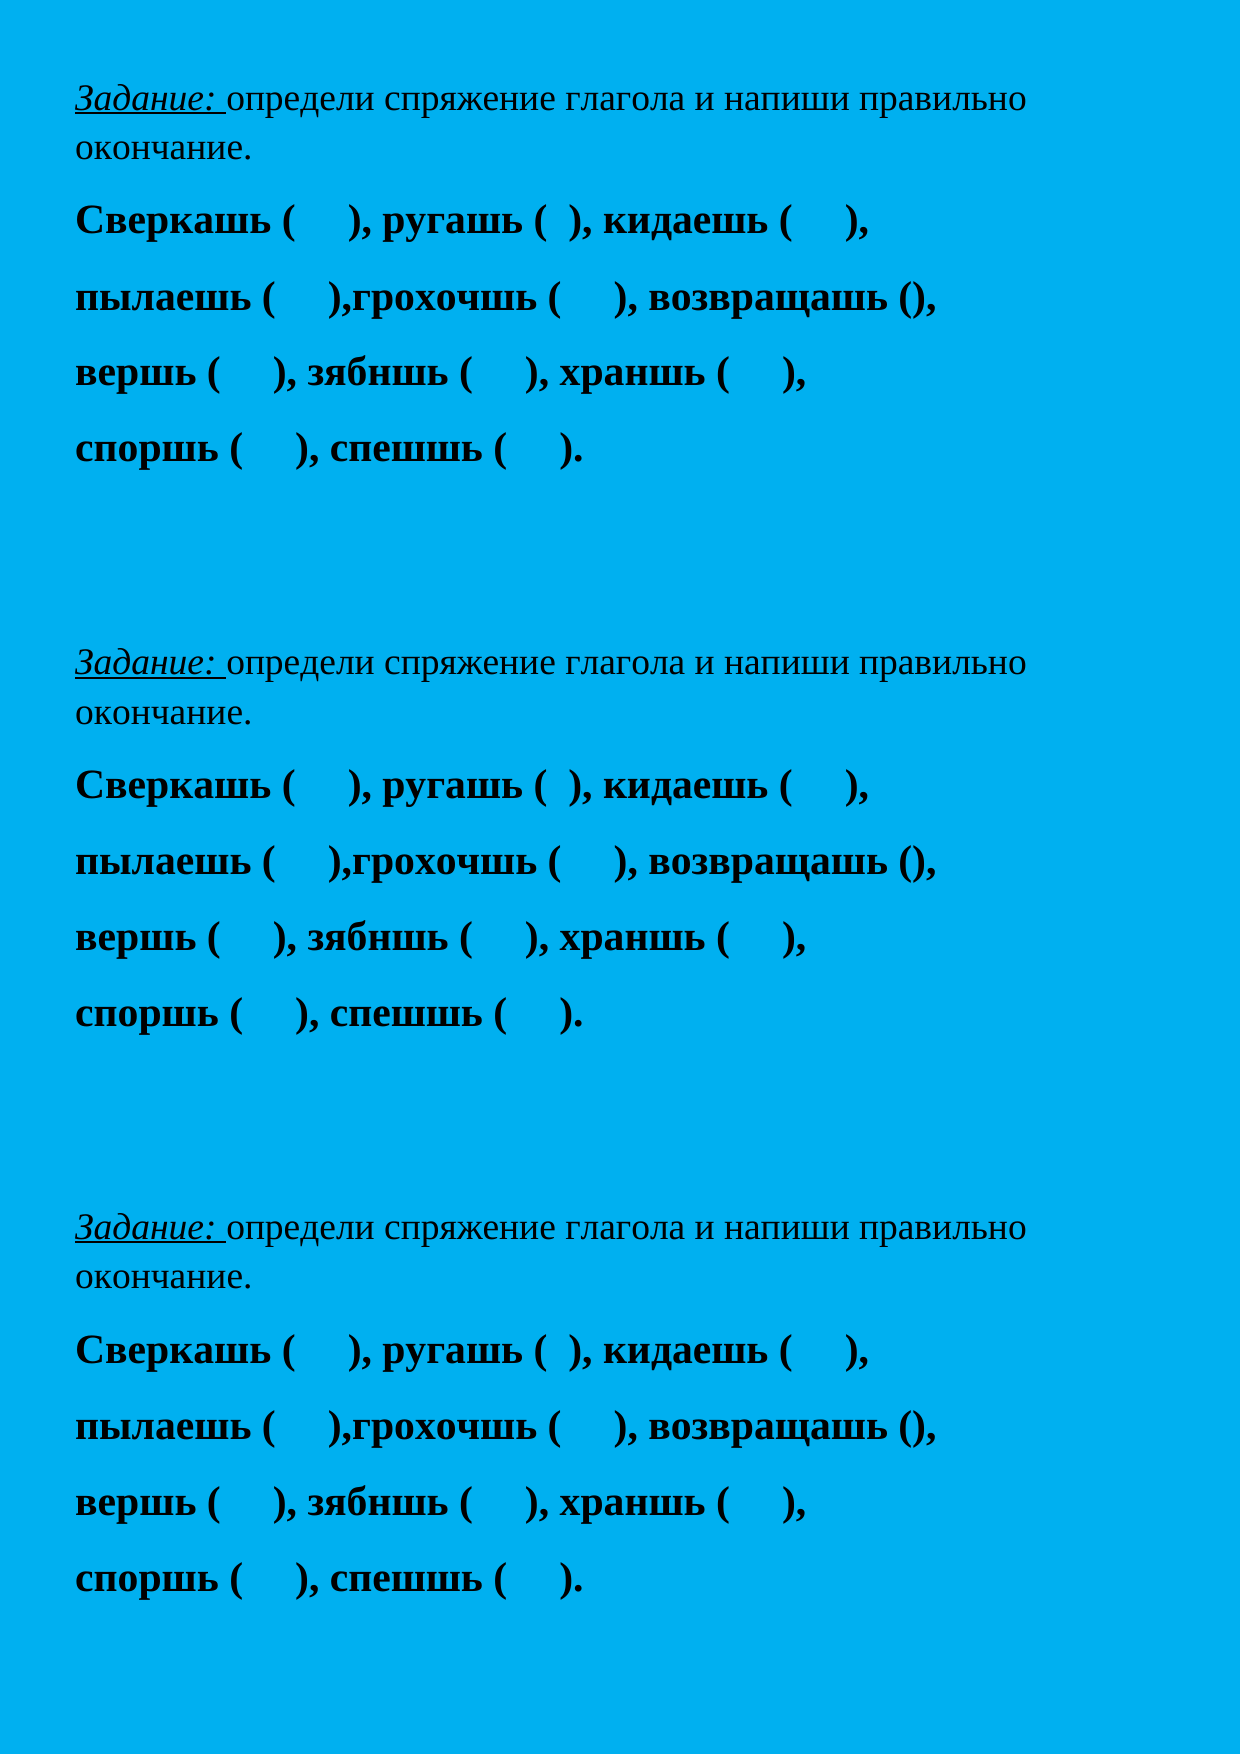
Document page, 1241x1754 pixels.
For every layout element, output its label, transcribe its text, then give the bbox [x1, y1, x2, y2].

text пылаешь ( ),грохочшь ( ), возвращашь (), [75, 1400, 1165, 1448]
text пылаешь ( ),грохочшь ( ), возвращашь (), [75, 836, 1165, 883]
text Сверкашь ( ), ругашь ( ), кидаешь ( ), [75, 195, 1165, 243]
text споршь ( ), спешшь ( ). [75, 1552, 1165, 1600]
text вершь ( ), зябншь ( ), храншь ( ), [75, 1476, 1165, 1524]
text вершь ( ), зябншь ( ), храншь ( ), [75, 911, 1165, 959]
text споршь ( ), спешшь ( ). [75, 423, 1165, 471]
text Сверкашь ( ), ругашь ( ), кидаешь ( ), [75, 759, 1165, 807]
text споршь ( ), спешшь ( ). [75, 987, 1165, 1035]
text Задание: определи спряжение глагола и напиши правильно окончание. [75, 1204, 1165, 1297]
text пылаешь ( ),грохочшь ( ), возвращашь (), [75, 271, 1165, 319]
text Задание: определи спряжение глагола и напиши правильно окончание. [75, 639, 1165, 732]
text Сверкашь ( ), ругашь ( ), кидаешь ( ), [75, 1324, 1165, 1372]
text Задание: определи спряжение глагола и напиши правильно окончание. [75, 75, 1165, 168]
text вершь ( ), зябншь ( ), храншь ( ), [75, 347, 1165, 395]
